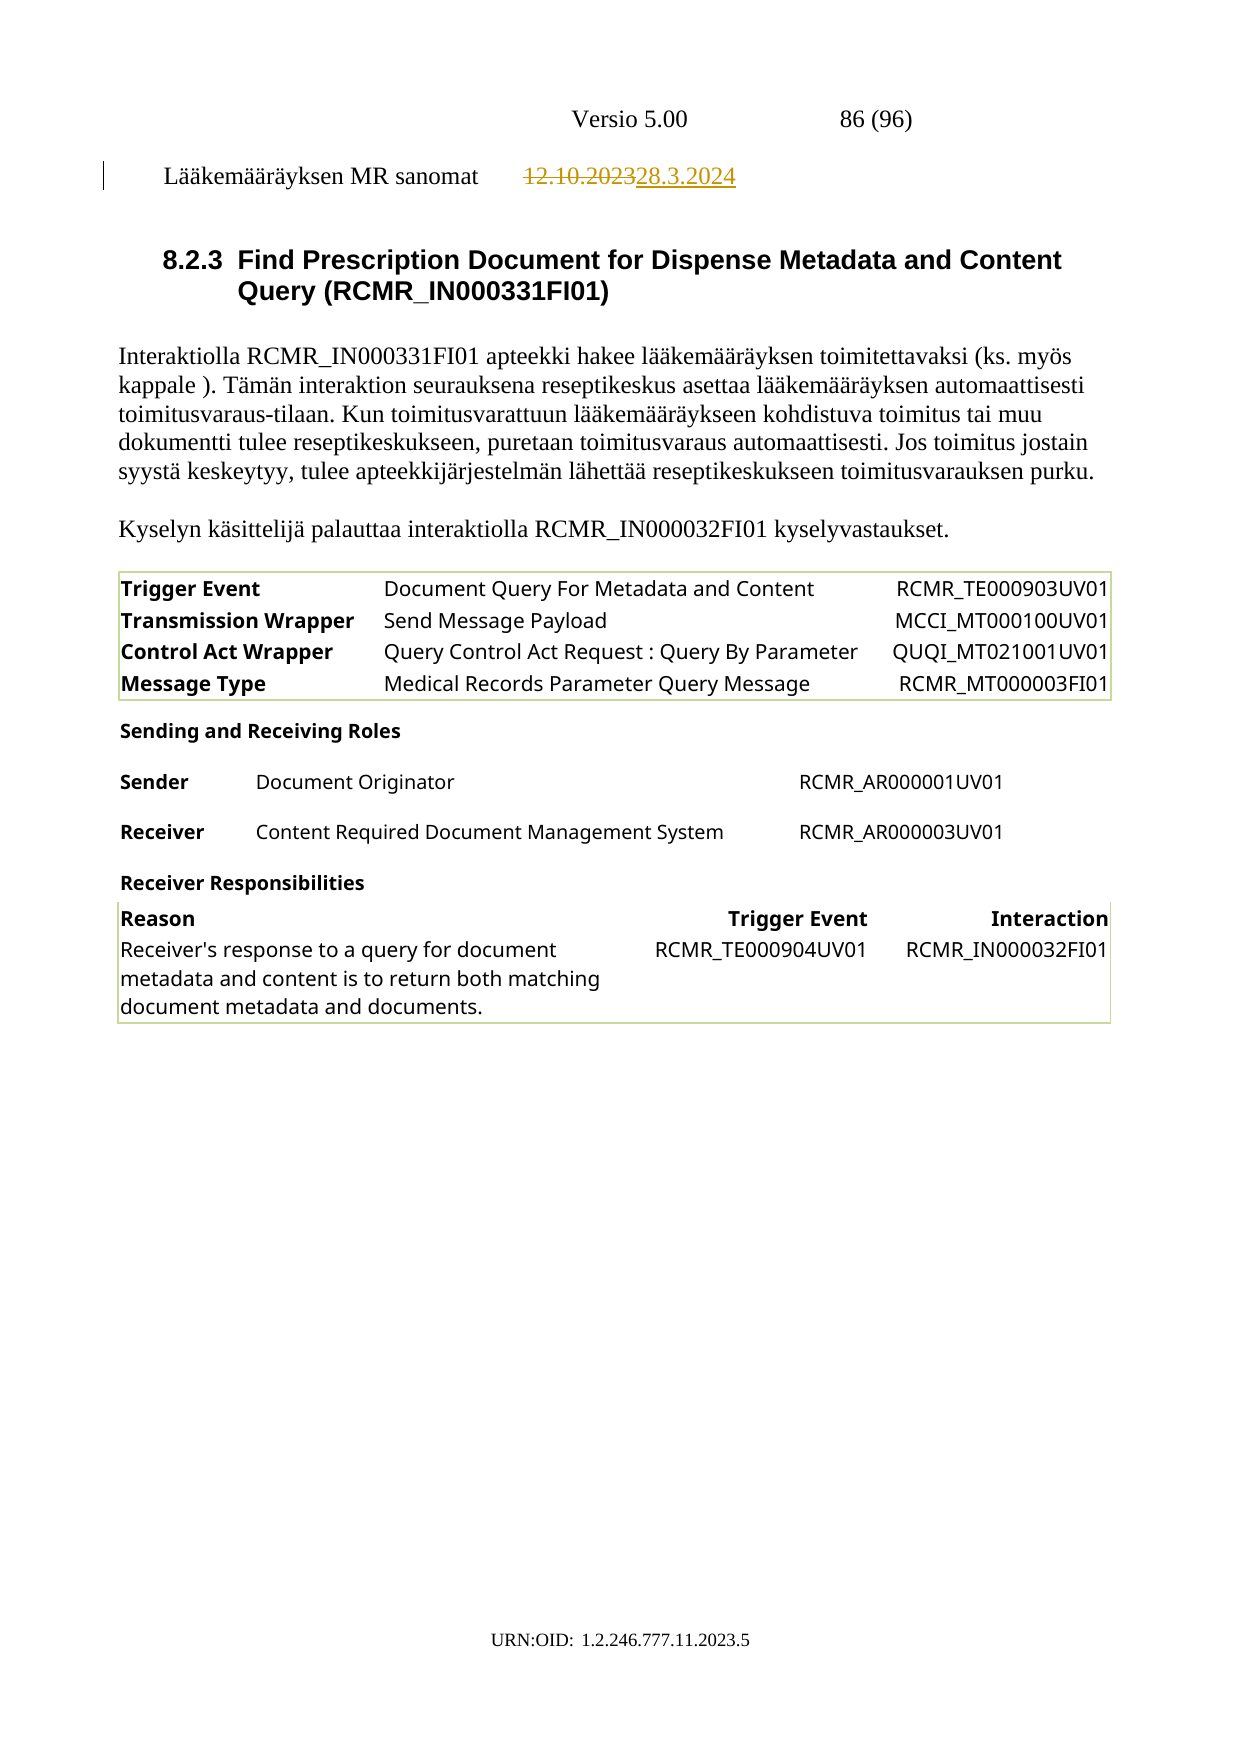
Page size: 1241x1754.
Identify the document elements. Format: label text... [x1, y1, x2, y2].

text Interaktiolla RCMR_IN000331FI01 apteekki hakee lääkemääräyksen toimitettavaksi (ks. myös kappale 8.1.3). Tämän interaktion seurauksena reseptikeskus asettaa lääkemääräyksen automaattisesti toimitusvaraus-tilaan. Kun toimitusvarattuun lääkemääräykseen kohdistuva toimitus tai muu dokumentti tulee reseptikeskukseen, puretaan toimitusvaraus automaattisesti. Jos toimitus jostain syystä keskeytyy, tulee apteekkijärjestelmän lähettää reseptikeskukseen toimitusvarauksen purku. [118, 341, 1122, 485]
text Kyselyn käsittelijä palauttaa interaktiolla RCMR_IN000032FI01 kyselyvastaukset. [118, 514, 1122, 542]
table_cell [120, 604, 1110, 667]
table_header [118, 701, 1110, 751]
subtitle Find Prescription Document for Dispense Metadata and Content Query (RCMR_IN000331FI01) [162, 244, 1122, 306]
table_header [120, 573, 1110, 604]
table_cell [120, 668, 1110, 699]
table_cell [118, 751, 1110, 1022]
